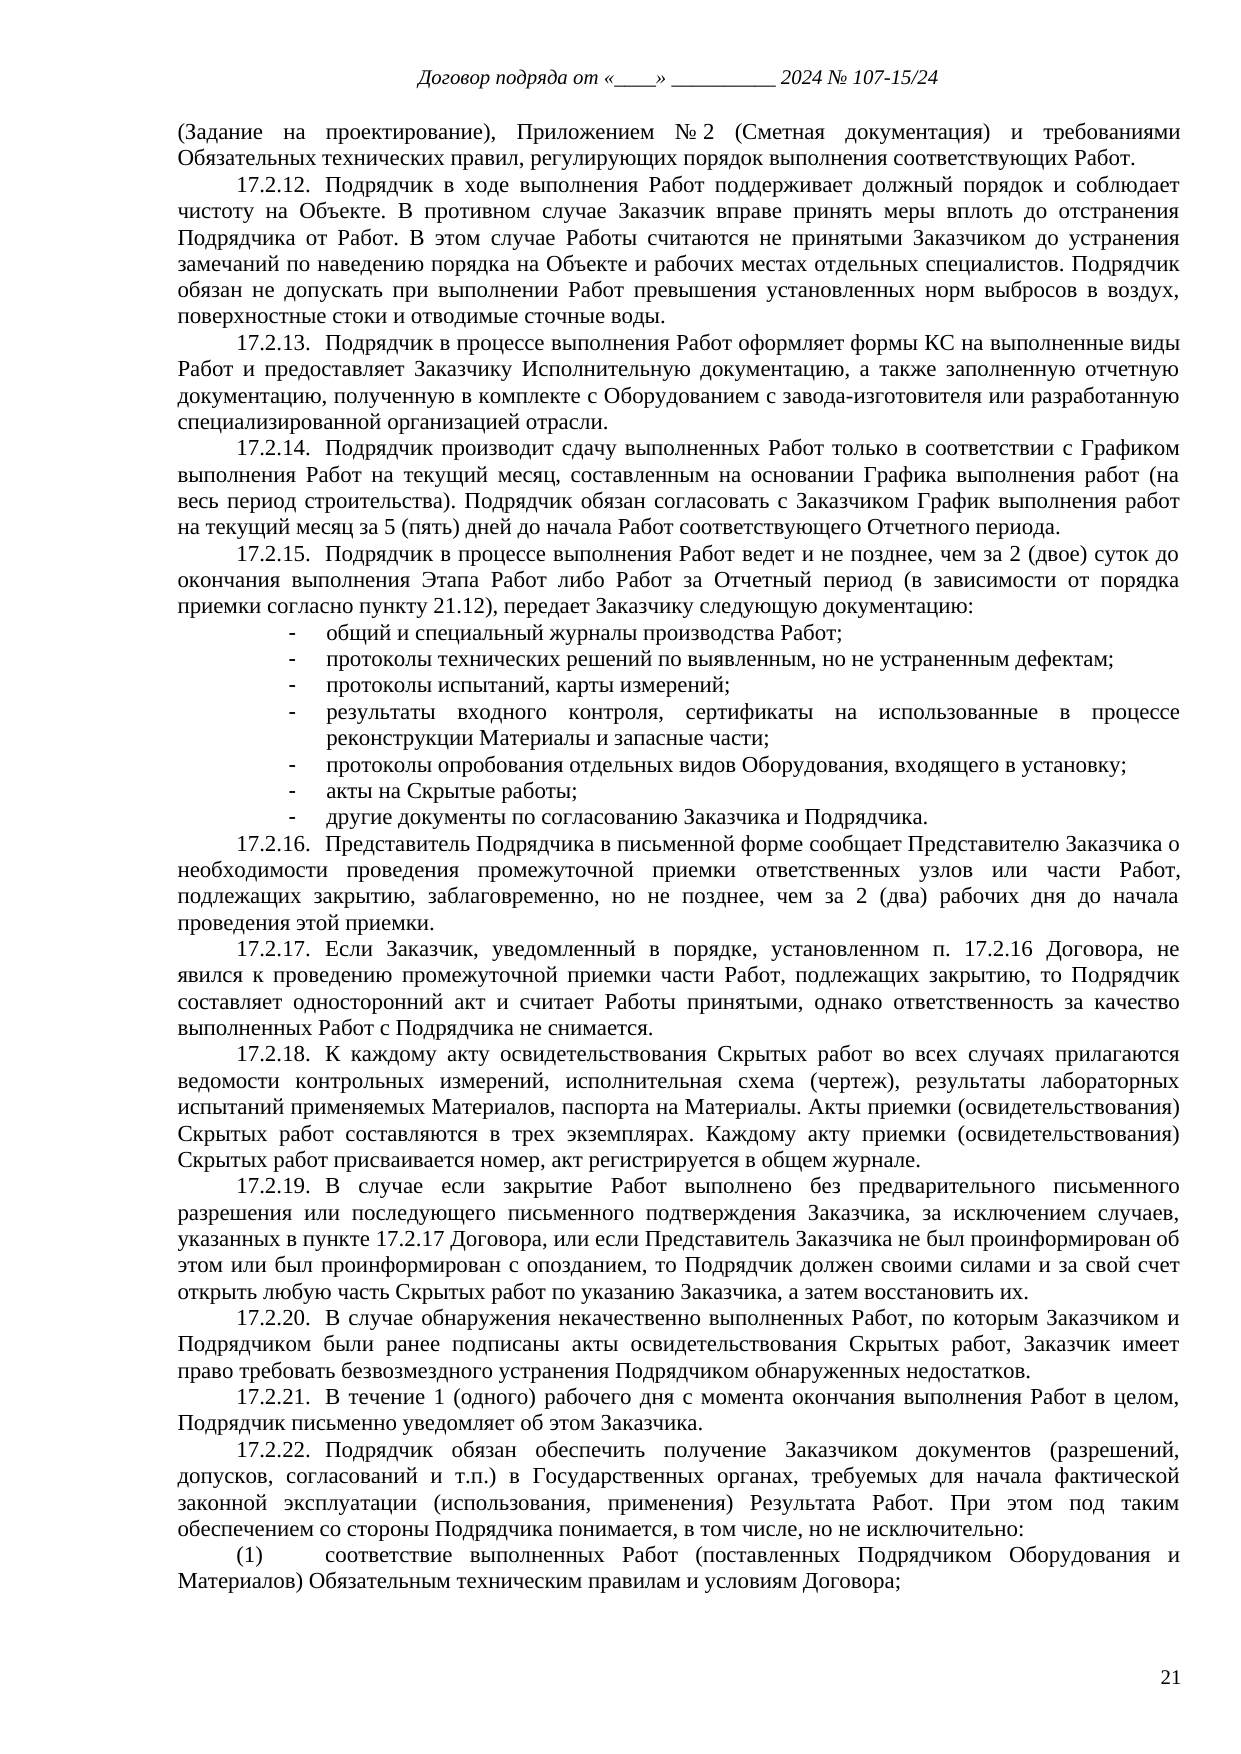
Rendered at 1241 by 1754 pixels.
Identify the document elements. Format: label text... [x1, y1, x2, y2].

text протоколы технических решений по выявленным, но не устраненным дефектам; [288, 645, 1181, 672]
text протоколы опробования отдельных видов Оборудования, входящего в установку; [288, 751, 1181, 777]
text Представитель Подрядчика в письменной форме сообщает Представителю Заказчика о необходимости проведения промежуточной приемки ответственных узлов или части Работ, подлежащих закрытию, заблаговременно, но не позднее, чем за 2 (два) рабочих дня до начала проведения этой приемки. [177, 830, 1181, 935]
text соответствие выполненных Работ (поставленных Подрядчиком Оборудования и Материалов) Обязательным техническим правилам и условиям Договора; [177, 1541, 1181, 1594]
text общий и специальный журналы производства Работ; [288, 619, 1181, 645]
text протоколы испытаний, карты измерений; [288, 672, 1181, 698]
text результаты входного контроля, сертификаты на использованные в процессе реконструкции Материалы и запасные части; [288, 698, 1181, 751]
text Подрядчик производит сдачу выполненных Работ только в соответствии с Графиком выполнения Работ на текущий месяц, составленным на основании Графика выполнения работ (на весь период строительства). Подрядчик обязан согласовать с Заказчиком График выполнения работ на текущий месяц за 5 (пять) дней до начала Работ соответствующего Отчетного периода. [177, 434, 1181, 540]
text В случае обнаружения некачественно выполненных Работ, по которым Заказчиком и Подрядчиком были ранее подписаны акты освидетельствования Скрытых работ, Заказчик имеет право требовать безвозмездного устранения Подрядчиком обнаруженных недостатков. [177, 1304, 1181, 1383]
text Подрядчик в процессе выполнения Работ ведет и не позднее, чем за 2 (двое) суток до окончания выполнения Этапа Работ либо Работ за Отчетный период (в зависимости от порядка приемки согласно пункту 21.12), передает Заказчику следующую документацию: [177, 540, 1181, 619]
text другие документы по согласованию Заказчика и Подрядчика. [288, 803, 1181, 830]
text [177, 118, 1181, 171]
text Подрядчик в процессе выполнения Работ оформляет формы КС на выполненные виды Работ и предоставляет Заказчику Исполнительную документацию, а также заполненную отчетную документацию, полученную в комплекте с Оборудованием с завода-изготовителя или разработанную специализированной организацией отрасли. [177, 329, 1181, 434]
text Подрядчик обязан обеспечить получение Заказчиком документов (разрешений, допусков, согласований и т.п.) в Государственных органах, требуемых для начала фактической законной эксплуатации (использования, применения) Результата Работ. При этом под таким обеспечением со стороны Подрядчика понимается, в том числе, но не исключительно: [177, 1436, 1181, 1541]
text В случае если закрытие Работ выполнено без предварительного письменного разрешения или последующего письменного подтверждения Заказчика, за исключением случаев, указанных в пункте 17.2.17 Договора, или если Представитель Заказчика не был проинформирован об этом или был проинформирован с опозданием, то Подрядчик должен своими силами и за свой счет открыть любую часть Скрытых работ по указанию Заказчика, а затем восстановить их. [177, 1172, 1181, 1304]
text В течение 1 (одного) рабочего дня с момента окончания выполнения Работ в целом, Подрядчик письменно уведомляет об этом Заказчика. [177, 1383, 1181, 1436]
text акты на Скрытые работы; [288, 777, 1181, 803]
text Если Заказчик, уведомленный в порядке, установленном п. 17.2.16 Договора, не явился к проведению промежуточной приемки части Работ, подлежащих закрытию, то Подрядчик составляет односторонний акт и считает Работы принятыми, однако ответственность за качество выполненных Работ с Подрядчика не снимается. [177, 935, 1181, 1041]
text К каждому акту освидетельствования Скрытых работ во всех случаях прилагаются ведомости контрольных измерений, исполнительная схема (чертеж), результаты лабораторных испытаний применяемых Материалов, паспорта на Материалы. Акты приемки (освидетельствования) Скрытых работ составляются в трех экземплярах. Каждому акту приемки (освидетельствования) Скрытых работ присваивается номер, акт регистрируется в общем журнале. [177, 1041, 1181, 1172]
text Подрядчик в ходе выполнения Работ поддерживает должный порядок и соблюдает чистоту на Объекте. В противном случае Заказчик вправе принять меры вплоть до отстранения Подрядчика от Работ. В этом случае Работы считаются не принятыми Заказчиком до устранения замечаний по наведению порядка на Объекте и рабочих местах отдельных специалистов. Подрядчик обязан не допускать при выполнении Работ превышения установленных норм выбросов в воздух, поверхностные стоки и отводимые сточные воды. [177, 171, 1181, 329]
